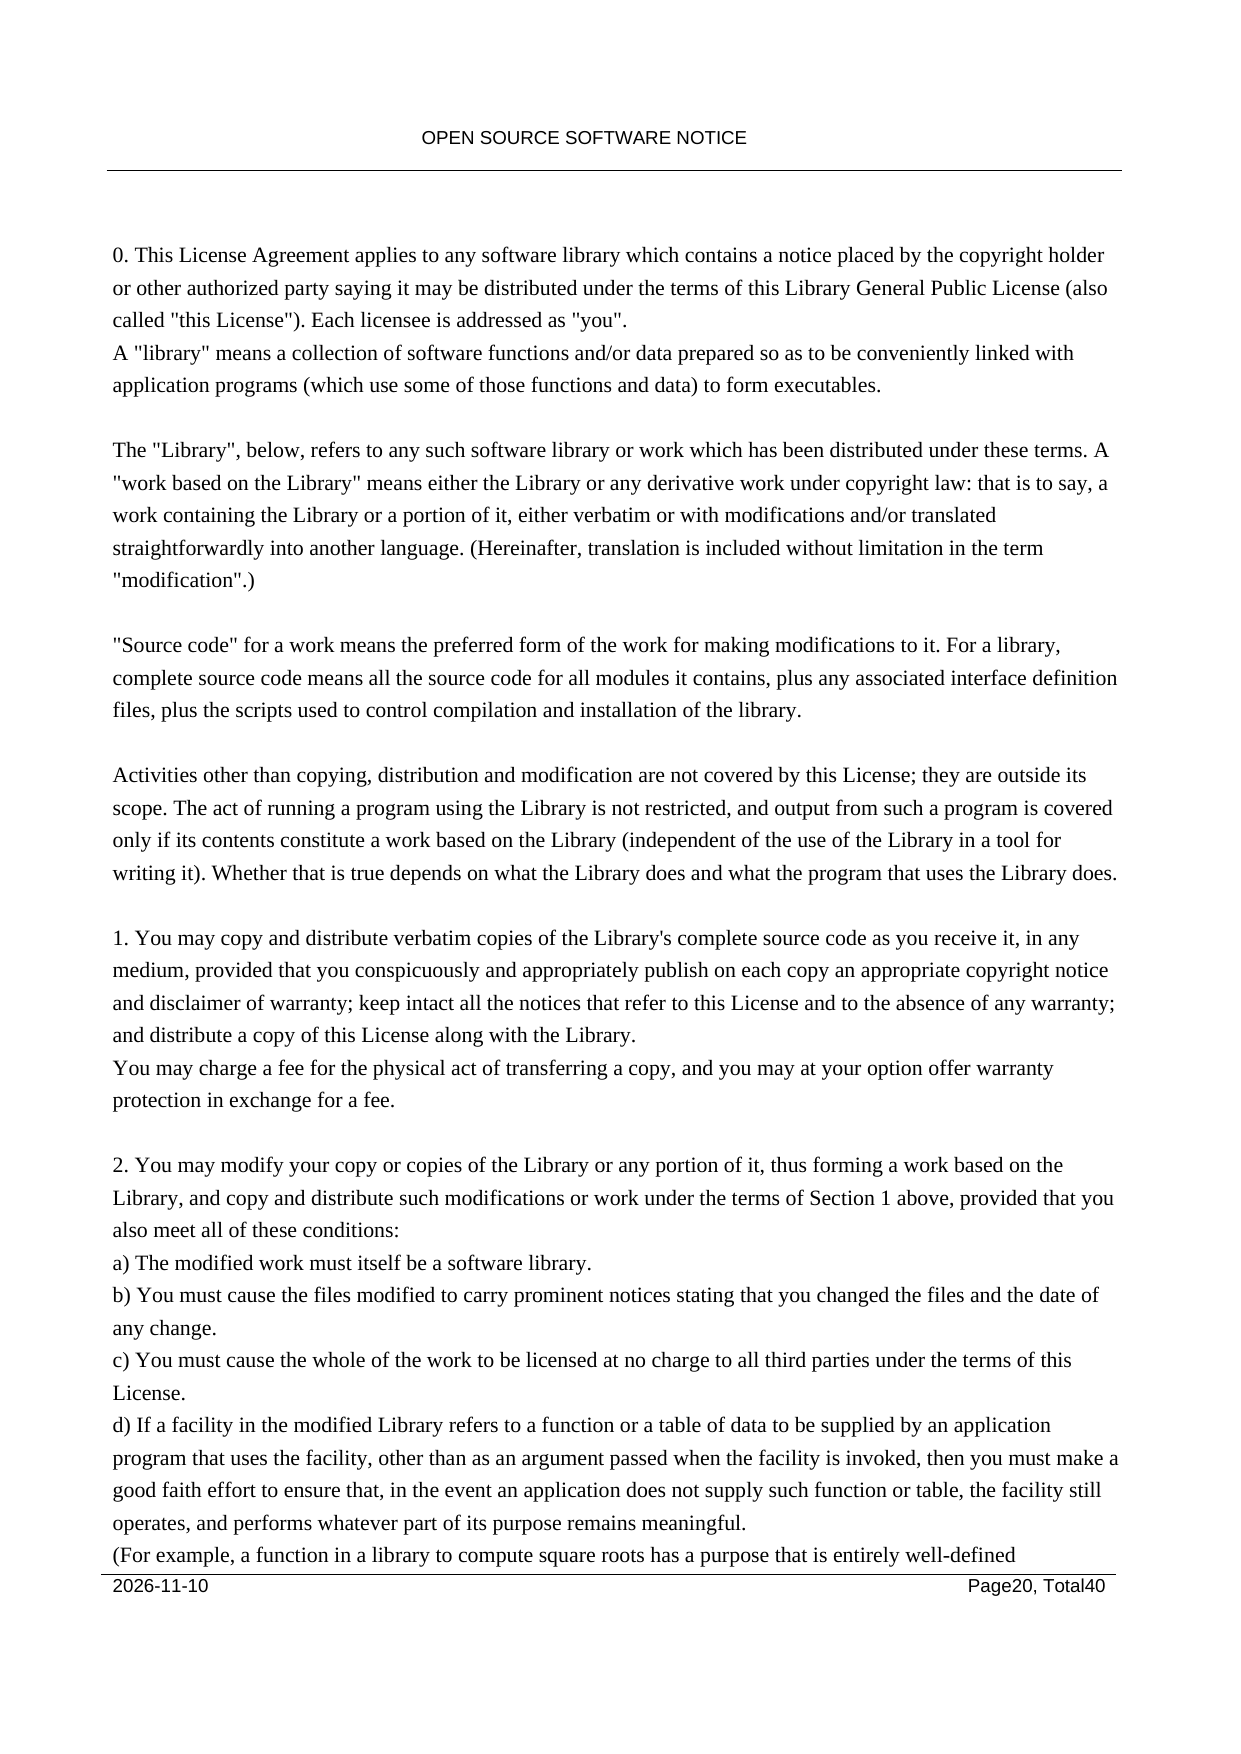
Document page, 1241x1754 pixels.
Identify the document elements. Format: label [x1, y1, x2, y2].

text [112, 206, 1128, 1571]
